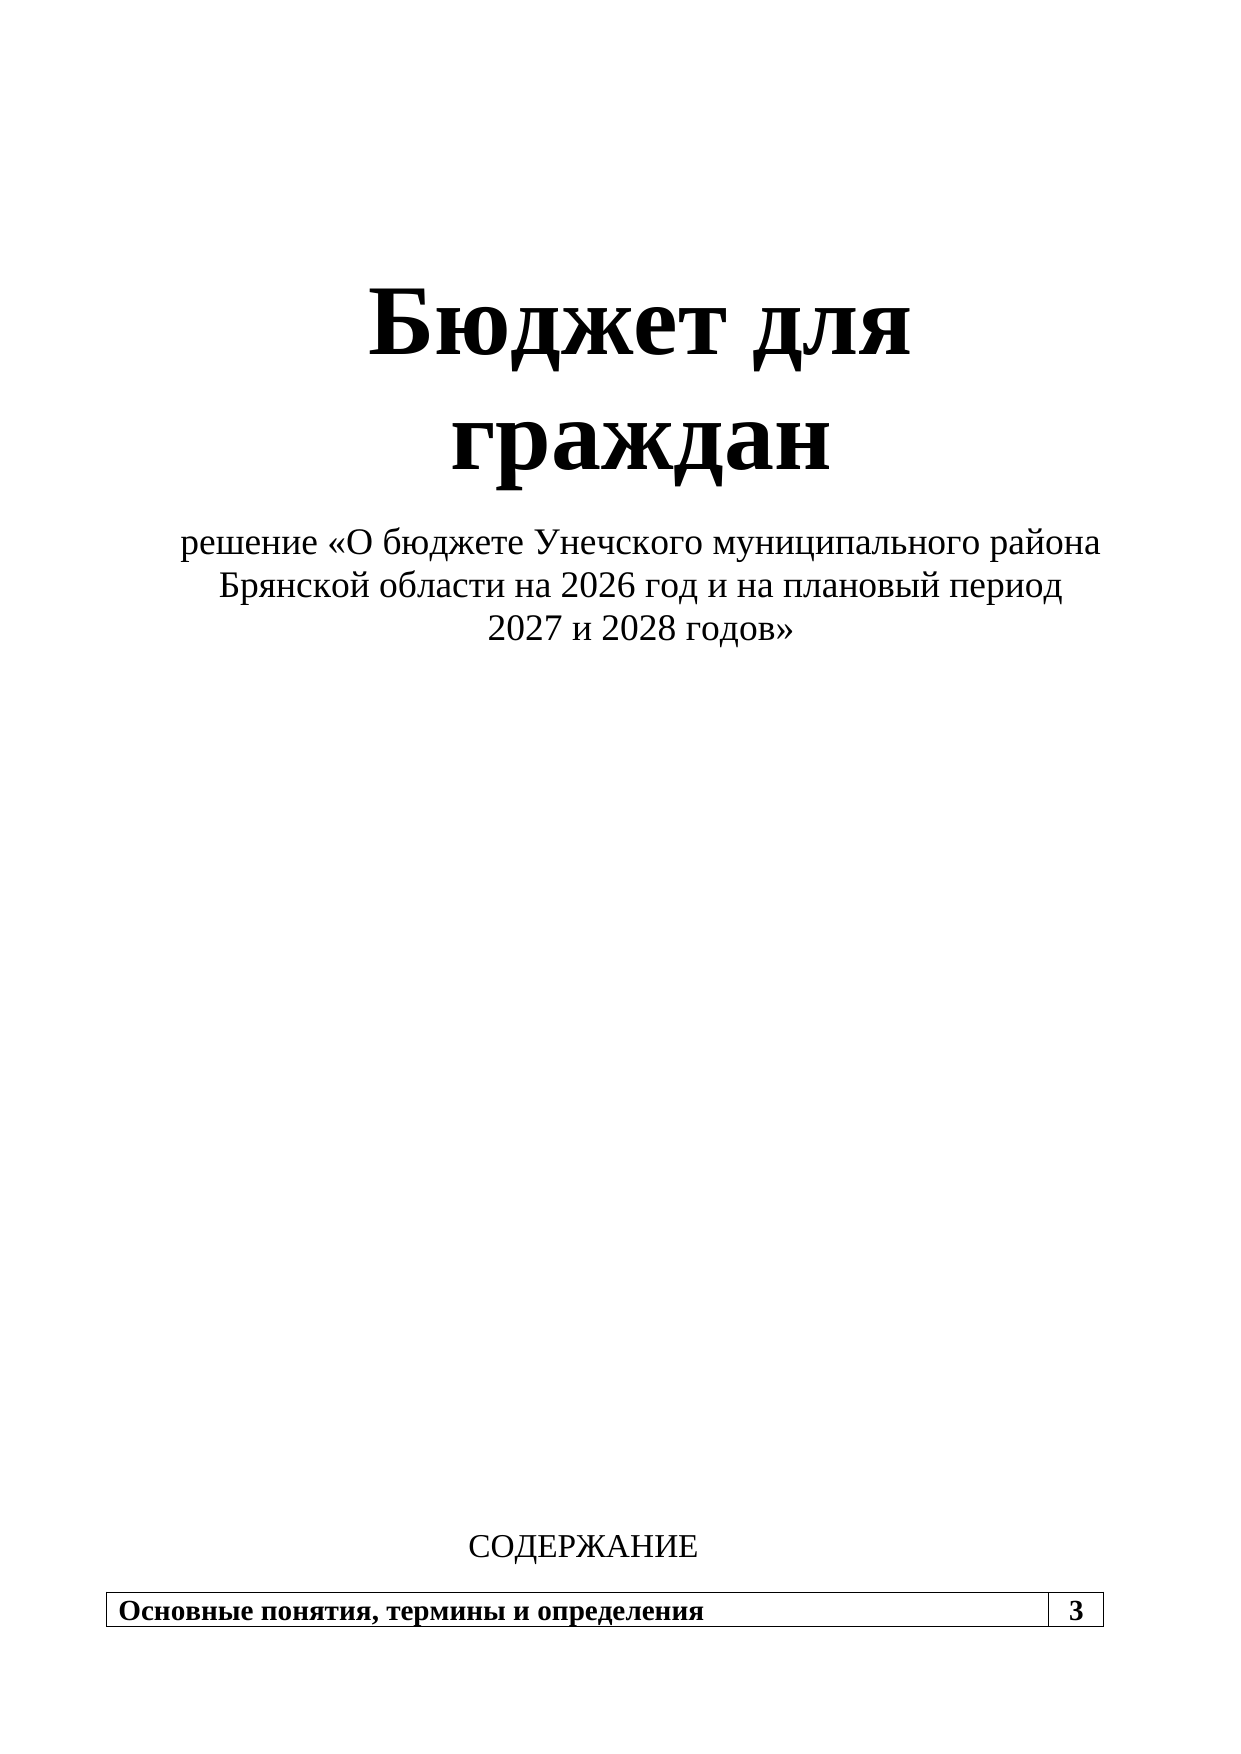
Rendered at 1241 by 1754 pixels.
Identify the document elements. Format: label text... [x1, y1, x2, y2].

table_header 3 [1049, 1593, 1103, 1626]
text решение «О бюджете Унечского муниципального района Брянской области на 2026 год и на плановый период [118, 519, 1163, 605]
text 2027 и 2028 годов» [118, 605, 1163, 648]
text СОДЕРЖАНИЕ [118, 1527, 1163, 1565]
text граждан [118, 376, 1163, 491]
table_header Основные понятия, термины и определения [107, 1593, 1048, 1626]
text Бюджет для [118, 261, 1163, 376]
